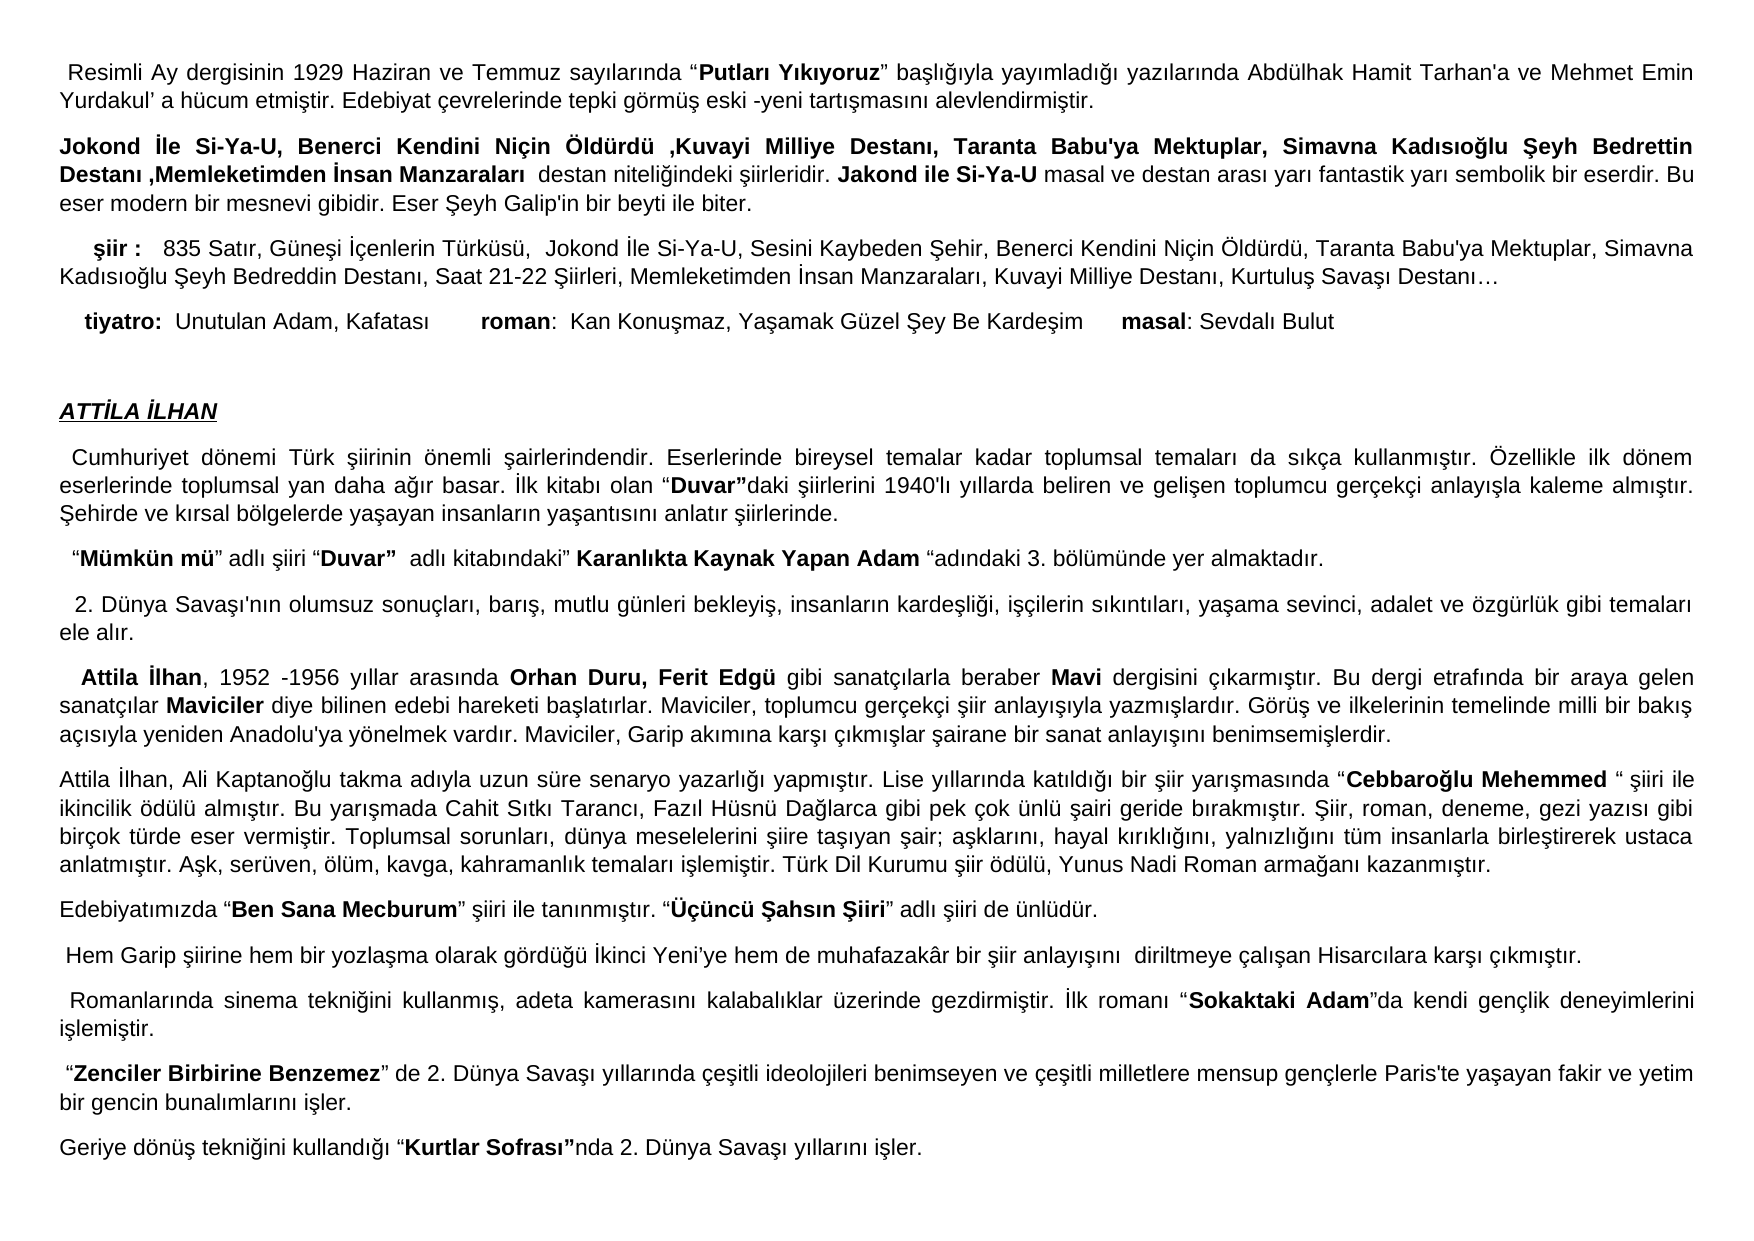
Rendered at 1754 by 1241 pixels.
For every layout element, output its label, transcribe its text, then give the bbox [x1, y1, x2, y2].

text Romanlarında sinema tekniğini kullanmış, adeta kamerasını kalabalıklar üzerinde gezdirmiştir. İlk romanı “Sokaktaki Adam”da kendi gençlik deneyimlerini işlemiştir. [59, 987, 1695, 1041]
text Geriye dönüş tekniğini kullandığı “Kurtlar Sofrası”nda 2. Dünya Savaşı yıllarını işler. [59, 1134, 1695, 1160]
text Jokond İle Si-Ya-U, Benerci Kendini Niçin Öldürdü ,Kuvayi Milliye Destanı, Taranta Babu'ya Mektuplar, Simavna Kadısıoğlu Şeyh Bedrettin Destanı ,Memleketimden İnsan Manzaraları destan niteliğindeki şiirleridir. Jakond ile Si-Ya-U masal ve destan arası yarı fantastik yarı sembolik bir eserdir. Bu eser modern bir mesnevi gibidir. Eser Şeyh Galip'in bir beyti ile biter. [59, 133, 1695, 216]
text “Mümkün mü” adlı şiiri “Duvar” adlı kitabındaki” Karanlıkta Kaynak Yapan Adam “adındaki 3. bölümünde yer almaktadır. [59, 545, 1695, 572]
text Resimli Ay dergisinin 1929 Haziran ve Temmuz sayılarında “Putları Yıkıyoruz” başlığıyla yayımladığı yazılarında Abdülhak Hamit Tarhan'a ve Mehmet Emin Yurdakul’ a hücum etmiştir. Edebiyat çevrelerinde tepki görmüş eski -yeni tartışmasını alevlendirmiştir. [59, 59, 1695, 114]
text “Zenciler Birbirine Benzemez” de 2. Dünya Savaşı yıllarında çeşitli ideolojileri benimseyen ve çeşitli milletlere mensup gençlerle Paris'te yaşayan fakir ve yetim bir gencin bunalımlarını işler. [59, 1060, 1695, 1115]
text Hem Garip şiirine hem bir yozlaşma olarak gördüğü İkinci Yeni’ye hem de muhafazakâr bir şiir anlayışını diriltmeye çalışan Hisarcılara karşı çıkmıştır. [59, 942, 1695, 968]
text tiyatro: Unutulan Adam, Kafatası roman: Kan Konuşmaz, Yaşamak Güzel Şey Be Kardeşim masal: Sevdalı Bulut [59, 308, 1695, 334]
text Attila İlhan, Ali Kaptanoğlu takma adıyla uzun süre senaryo yazarlığı yapmıştır. Lise yıllarında katıldığı bir şiir yarışmasında “Cebbaroğlu Mehemmed “ şiiri ile ikincilik ödülü almıştır. Bu yarışmada Cahit Sıtkı Tarancı, Fazıl Hüsnü Dağlarca gibi pek çok ünlü şairi geride bırakmıştır. Şiir, roman, deneme, gezi yazısı gibi birçok türde eser vermiştir. Toplumsal sorunları, dünya meselelerini şiire taşıyan şair; aşklarını, hayal kırıklığını, yalnızlığını tüm insanlarla birleştirerek ustaca anlatmıştır. Aşk, serüven, ölüm, kavga, kahramanlık temaları işlemiştir. Türk Dil Kurumu şiir ödülü, Yunus Nadi Roman armağanı kazanmıştır. [59, 766, 1695, 878]
text Cumhuriyet dönemi Türk şiirinin önemli şairlerindendir. Eserlerinde bireysel temalar kadar toplumsal temaları da sıkça kullanmıştır. Özellikle ilk dönem eserlerinde toplumsal yan daha ağır basar. İlk kitabı olan “Duvar”daki şiirlerini 1940'lı yıllarda beliren ve gelişen toplumcu gerçekçi anlayışla kaleme almıştır. Şehirde ve kırsal bölgelerde yaşayan insanların yaşantısını anlatır şiirlerinde. [59, 443, 1695, 527]
text şiir : 835 Satır, Güneşi İçenlerin Türküsü, Jokond İle Si-Ya-U, Sesini Kaybeden Şehir, Benerci Kendini Niçin Öldürdü, Taranta Babu'ya Mektuplar, Simavna Kadısıoğlu Şeyh Bedreddin Destanı, Saat 21-22 Şiirleri, Memleketimden İnsan Manzaraları, Kuvayi Milliye Destanı, Kurtuluş Savaşı Destanı… [59, 234, 1695, 289]
text Attila İlhan, 1952 -1956 yıllar arasında Orhan Duru, Ferit Edgü gibi sanatçılarla beraber Mavi dergisini çıkarmıştır. Bu dergi etrafında bir araya gelen sanatçılar Maviciler diye bilinen edebi hareketi başlatırlar. Maviciler, toplumcu gerçekçi şiir anlayışıyla yazmışlardır. Görüş ve ilkelerinin temelinde milli bir bakış açısıyla yeniden Anadolu'ya yönelmek vardır. Maviciler, Garip akımına karşı çıkmışlar şairane bir sanat anlayışını benimsemişlerdir. [59, 664, 1695, 747]
text Edebiyatımızda “Ben Sana Mecburum” şiiri ile tanınmıştır. “Üçüncü Şahsın Şiiri” adlı şiiri de ünlüdür. [59, 896, 1695, 923]
text 2. Dünya Savaşı'nın olumsuz sonuçları, barış, mutlu günleri bekleyiş, insanların kardeşliği, işçilerin sıkıntıları, yaşama sevinci, adalet ve özgürlük gibi temaları ele alır. [59, 591, 1695, 645]
text ATTİLA İLHAN [59, 398, 1695, 425]
